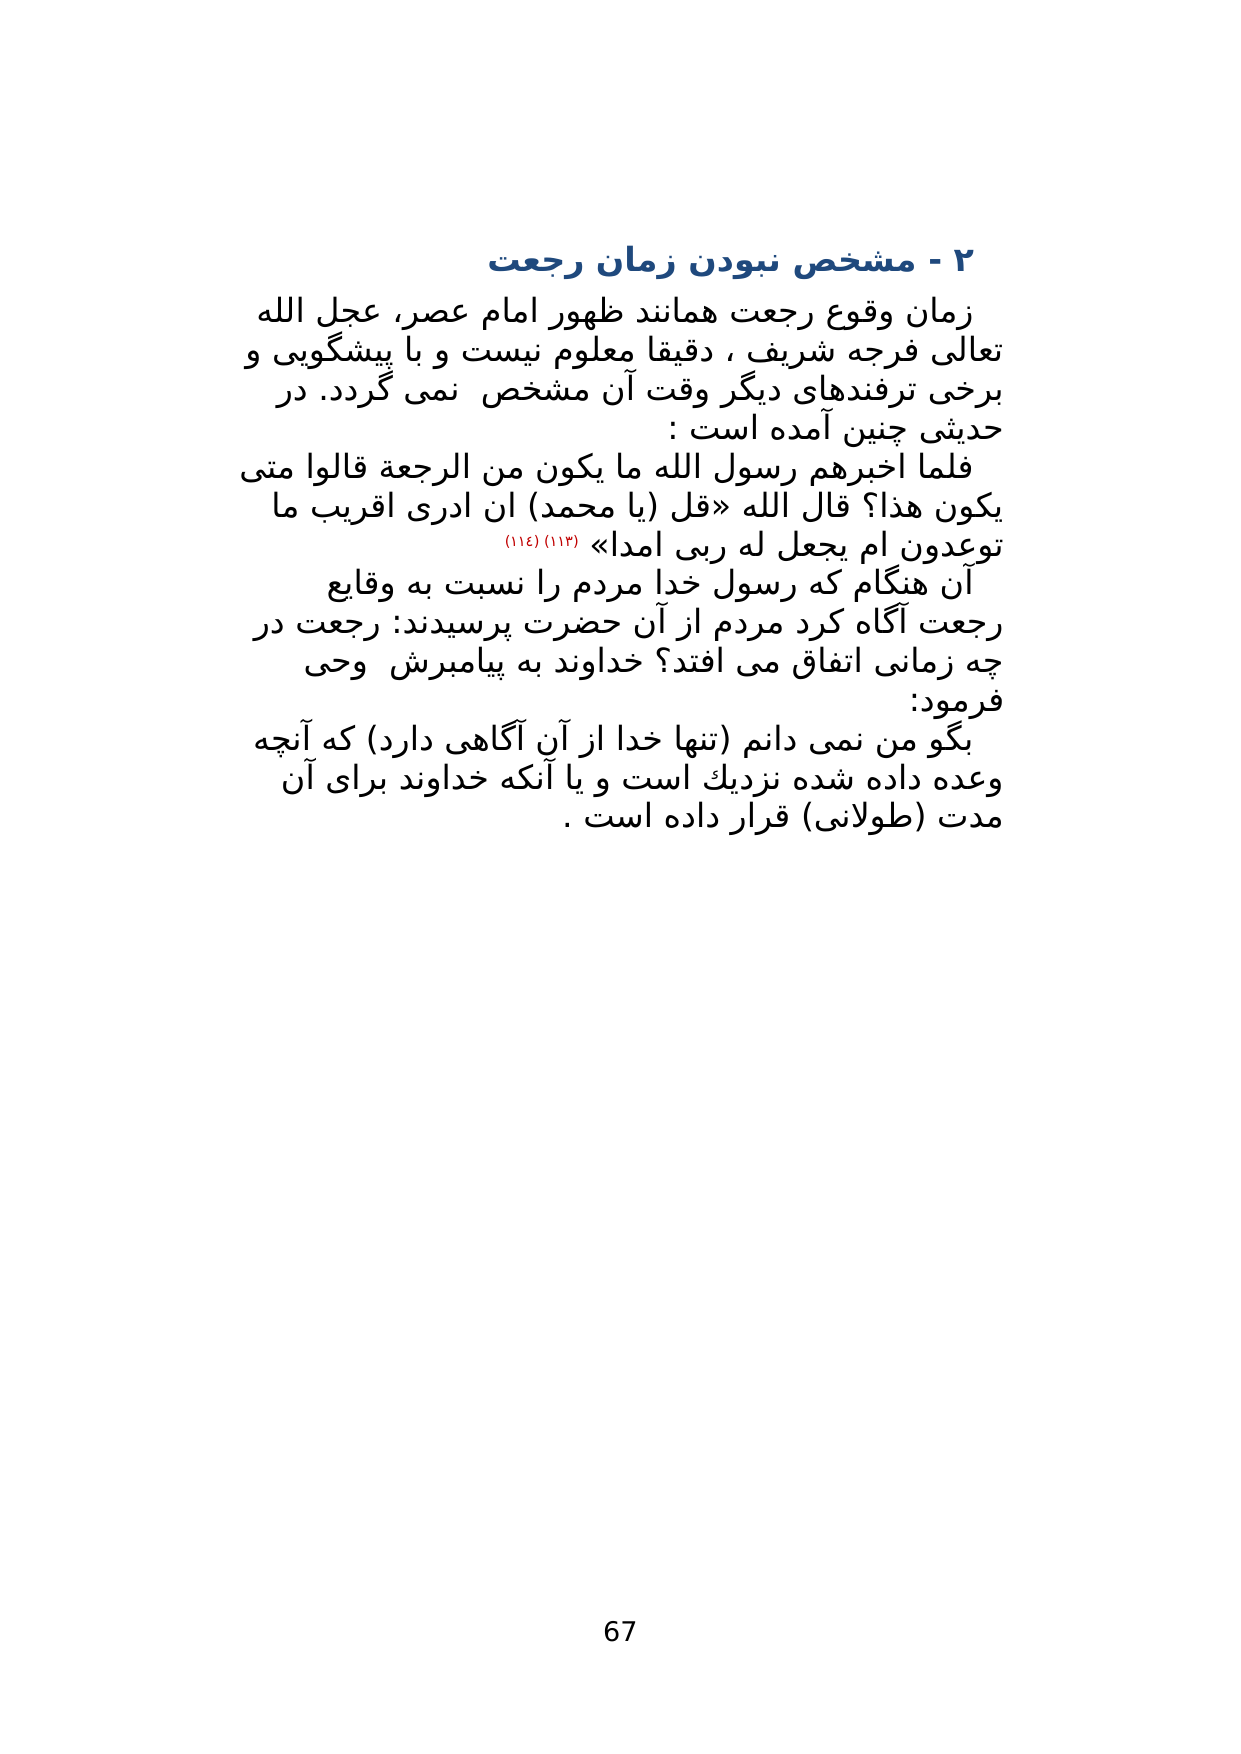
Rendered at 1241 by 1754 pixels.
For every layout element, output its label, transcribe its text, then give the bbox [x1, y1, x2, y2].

text آن هنگام كه رسول خدا مردم را نسبت به وقايع رجعت آگاه كرد مردم از آن حضرت پرسيدند: رجعت در چه زمانى اتفاق مى افتد؟ خداوند به پيامبرش ‍ وحى فرمود: [236, 564, 1004, 719]
subtitle ٢ - مشخص نبودن زمان رجعت [236, 241, 1004, 279]
text زمان وقوع رجعت همانند ظهور امام عصر، عجل الله تعالى فرجه شريف ، دقيقا معلوم نيست و با پيشگويى و برخى ترفندهاى ديگر وقت آن مشخص ‍ نمى گردد. در حديثى چنين آمده است : [236, 292, 1004, 447]
text فلما اخبرهم رسول الله ما يكون من الرجعة قالوا متى يكون هذا؟ قال الله «قل (يا محمد) ان ادرى اقريب ما توعدون ام يجعل له ربى امدا» (١١٣) (١١٤) [236, 447, 1004, 564]
text بگو من نمى دانم (تنها خدا از آن آگاهى دارد) كه آنچه وعده داده شده نزديك است و يا آنكه خداوند براى آن مدت (طولانى) قرار داده است . [236, 719, 1004, 836]
